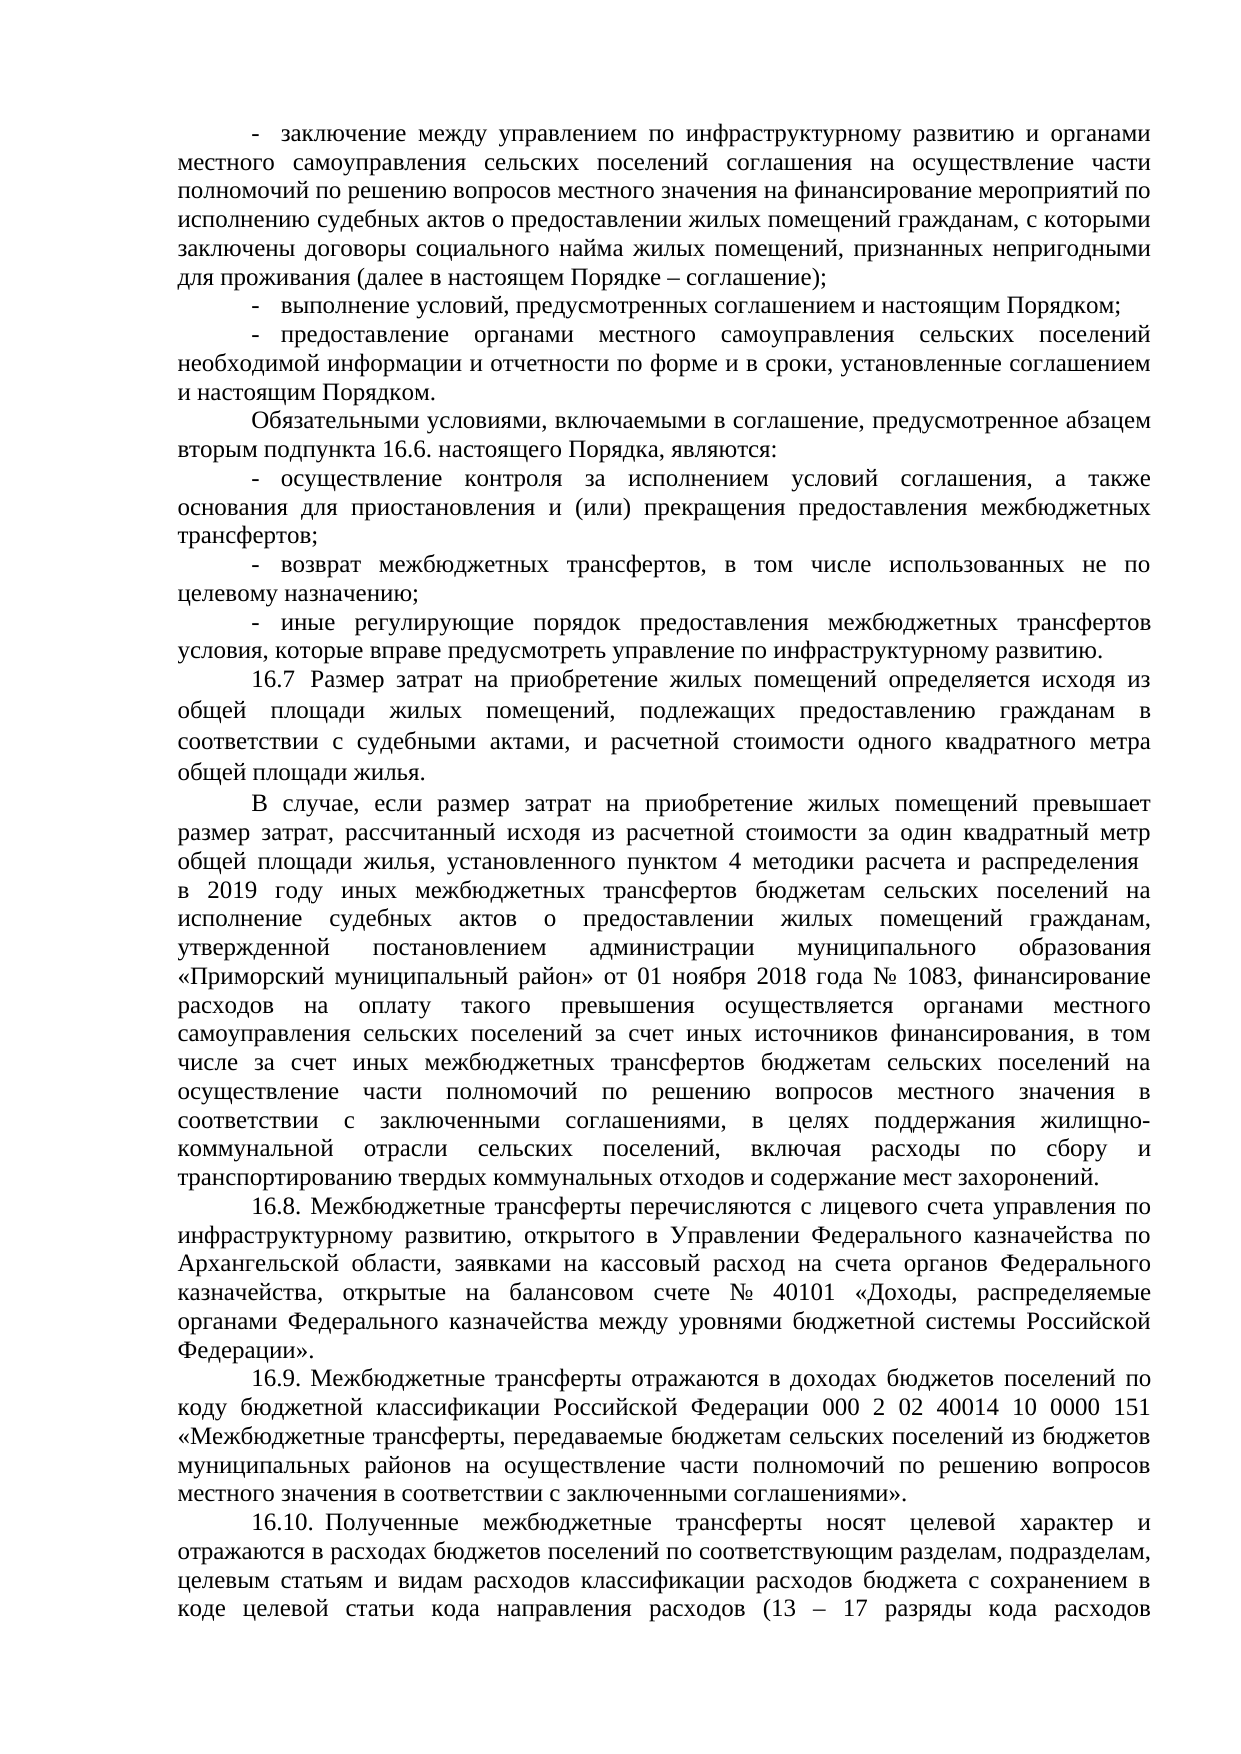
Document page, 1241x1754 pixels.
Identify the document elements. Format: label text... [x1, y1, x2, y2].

text 16.8. Межбюджетные трансферты перечисляются с лицевого счета управления по инфраструктурному развитию, открытого в Управлении Федерального казначейства по Архангельской области, заявками на кассовый расход на счета органов Федерального казначейства, открытые на балансовом счете № 40101 «Доходы, распределяемые органами Федерального казначейства между уровнями бюджетной системы Российской Федерации». [177, 1191, 1152, 1363]
text Обязательными условиями, включаемыми в соглашение, предусмотренное абзацем вторым подпункта 16.6. настоящего Порядка, являются: [177, 406, 1152, 463]
text - иные регулирующие порядок предоставления межбюджетных трансфертов условия, которые вправе предусмотреть управление по инфраструктурному развитию. [177, 607, 1152, 664]
text - возврат межбюджетных трансфертов, в том числе использованных не по целевому назначению; [177, 549, 1152, 607]
text - предоставление органами местного самоуправления сельских поселений необходимой информации и отчетности по форме и в сроки, установленные соглашением и настоящим Порядком. [177, 319, 1152, 406]
text В случае, если размер затрат на приобретение жилых помещений превышает размер затрат, рассчитанный исходя из расчетной стоимости за один квадратный метр общей площади жилья, установленного пунктом 4 методики расчета и распределения в 2019 году иных межбюджетных трансфертов бюджетам сельских поселений на исполнение судебных актов о предоставлении жилых помещений гражданам, утвержденной постановлением администрации муниципального образования «Приморский муниципальный район» от 01 ноября 2018 года № 1083, финансирование расходов на оплату такого превышения осуществляется органами местного самоуправления сельских поселений за счет иных источников финансирования, в том числе за счет иных межбюджетных трансфертов бюджетам сельских поселений на осуществление части полномочий по решению вопросов местного значения в соответствии с заключенными соглашениями, в целях поддержания жилищно-коммунальной отрасли сельских поселений, включая расходы по сбору и транспортированию твердых коммунальных отходов и содержание мест захоронений. [177, 788, 1152, 1191]
text 16.9. Межбюджетные трансферты отражаются в доходах бюджетов поселений по коду бюджетной классификации Российской Федерации 000 2 02 40014 10 0000 151 «Межбюджетные трансферты, передаваемые бюджетам сельских поселений из бюджетов муниципальных районов на осуществление части полномочий по решению вопросов местного значения в соответствии с заключенными соглашениями». [177, 1363, 1152, 1507]
text - заключение между управлением по инфраструктурному развитию и органами местного самоуправления сельских поселений соглашения на осуществление части полномочий по решению вопросов местного значения на финансирование мероприятий по исполнению судебных актов о предоставлении жилых помещений гражданам, с которыми заключены договоры социального найма жилых помещений, признанных непригодными для проживания (далее в настоящем Порядке – соглашение); [177, 118, 1152, 291]
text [177, 1507, 1152, 1622]
text - выполнение условий, предусмотренных соглашением и настоящим Порядком; [177, 291, 1152, 319]
text 16.7 Размер затрат на приобретение жилых помещений определяется исходя из общей площади жилых помещений, подлежащих предоставлению гражданам в соответствии с судебными актами, и расчетной стоимости одного квадратного метра общей площади жилья. [177, 664, 1152, 786]
text - осуществление контроля за исполнением условий соглашения, а также основания для приостановления и (или) прекращения предоставления межбюджетных трансфертов; [177, 463, 1152, 549]
